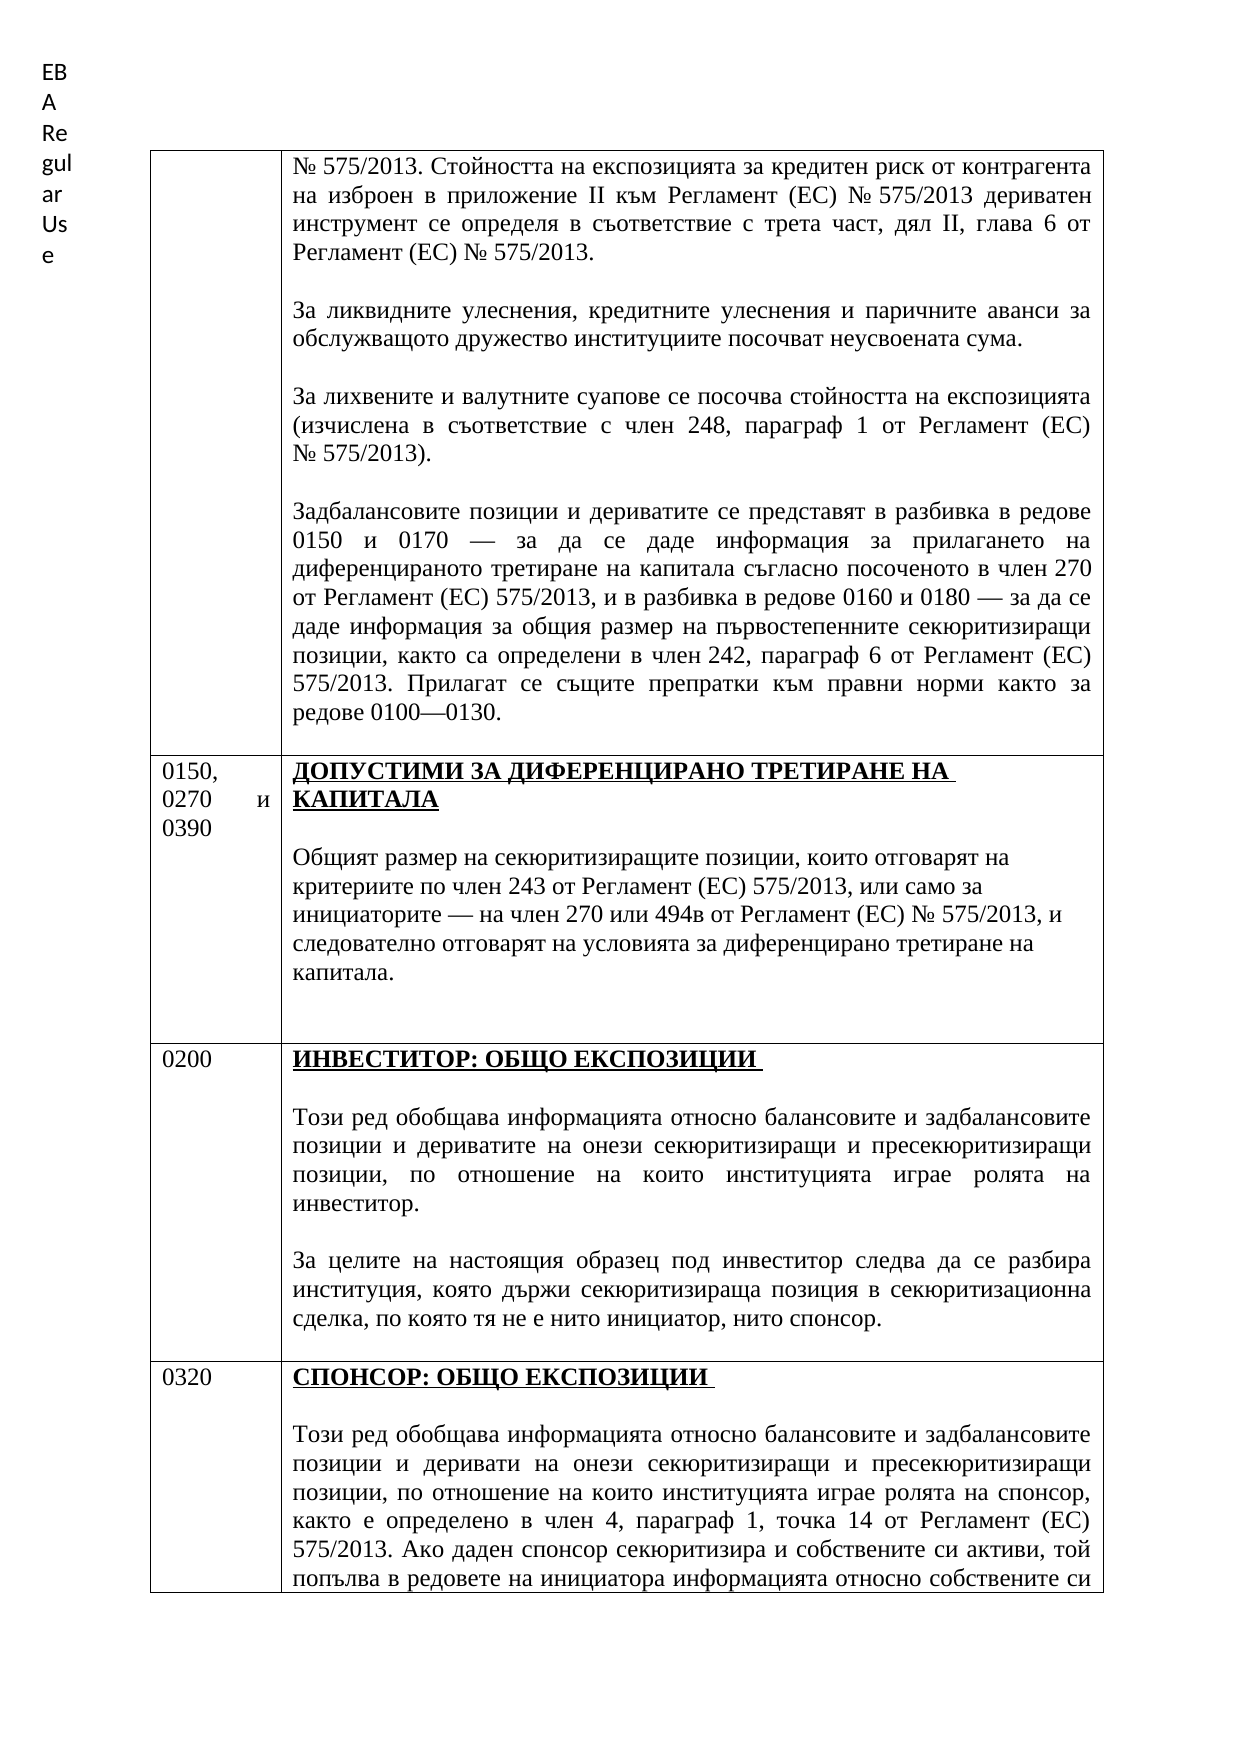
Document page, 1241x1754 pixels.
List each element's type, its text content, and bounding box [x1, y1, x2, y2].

table_cell 0200 [151, 1044, 281, 1361]
table_cell ДОПУСТИМИ ЗА ДИФЕРЕНЦИРАНО ТРЕТИРАНЕ НА КАПИТАЛА Общият размер на секюритизиращите позиции, които отговарят на критериите по член 243 от Регламент (ЕС) 575/2013, или само за инициаторите — на член 270 или 494в от Регламент (ЕС) № 575/2013, и следователно отговарят на условията за диференцирано третиране на капитала. [282, 756, 1103, 1043]
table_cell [151, 151, 281, 755]
table_cell 0320 [151, 1362, 281, 1592]
table_cell 0150, 0270 и 0390 [151, 756, 281, 1043]
table_cell ИНВЕСТИТОР: ОБЩО ЕКСПОЗИЦИИ Този ред обобщава информацията относно балансовите и задбалансовите позиции и дериватите на онези секюритизиращи и пресекюритизиращи позиции, по отношение на които институцията играе ролята на инвеститор. За целите на настоящия образец под инвеститор следва да се разбира институция, която държи секюритизираща позиция в секюритизационна сделка, по която тя не е нито инициатор, нито спонсор. [282, 1044, 1103, 1361]
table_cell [282, 151, 1103, 755]
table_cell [282, 1362, 1103, 1592]
